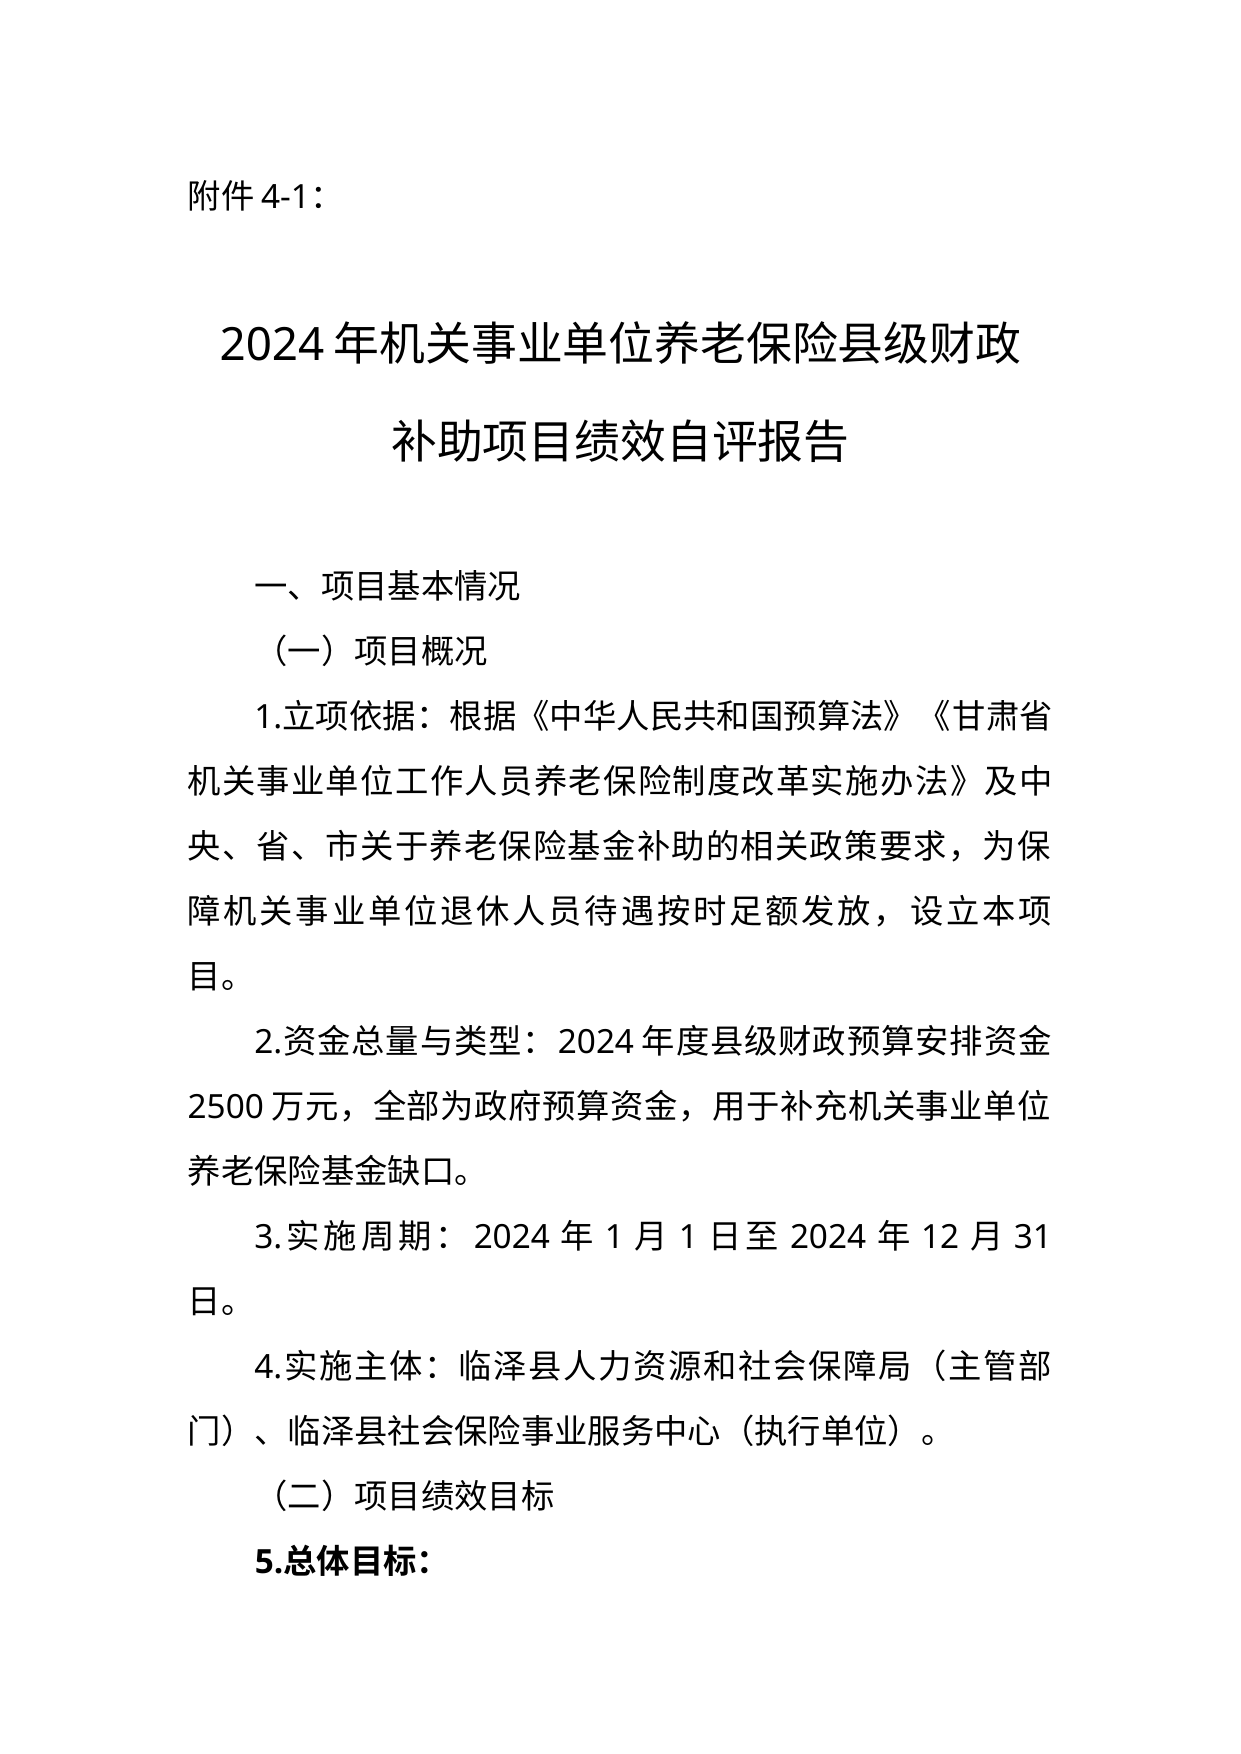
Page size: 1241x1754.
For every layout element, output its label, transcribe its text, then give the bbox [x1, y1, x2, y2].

text （二）项目绩效目标 [187, 1462, 1053, 1527]
text 5.总体目标： [187, 1527, 1053, 1592]
text 3.实施周期：2024年1月1日至2024年12月31日。 [187, 1202, 1053, 1332]
text （一）项目概况 [187, 617, 1053, 682]
text 一、项目基本情况 [187, 552, 1053, 617]
text 2.资金总量与类型：2024年度县级财政预算安排资金2500万元，全部为政府预算资金，用于补充机关事业单位养老保险基金缺口。 [187, 1007, 1053, 1202]
text 4.实施主体：临泽县人力资源和社会保障局（主管部门）、临泽县社会保险事业服务中心（执行单位）。 [187, 1332, 1053, 1462]
text 附件4-1： [187, 162, 1053, 227]
text 补助项目绩效自评报告 [187, 389, 1053, 487]
text 1.立项依据：根据《中华人民共和国预算法》《甘肃省机关事业单位工作人员养老保险制度改革实施办法》及中央、省、市关于养老保险基金补助的相关政策要求，为保障机关事业单位退休人员待遇按时足额发放，设立本项目。 [187, 682, 1053, 1007]
text 2024年机关事业单位养老保险县级财政 [187, 292, 1053, 389]
